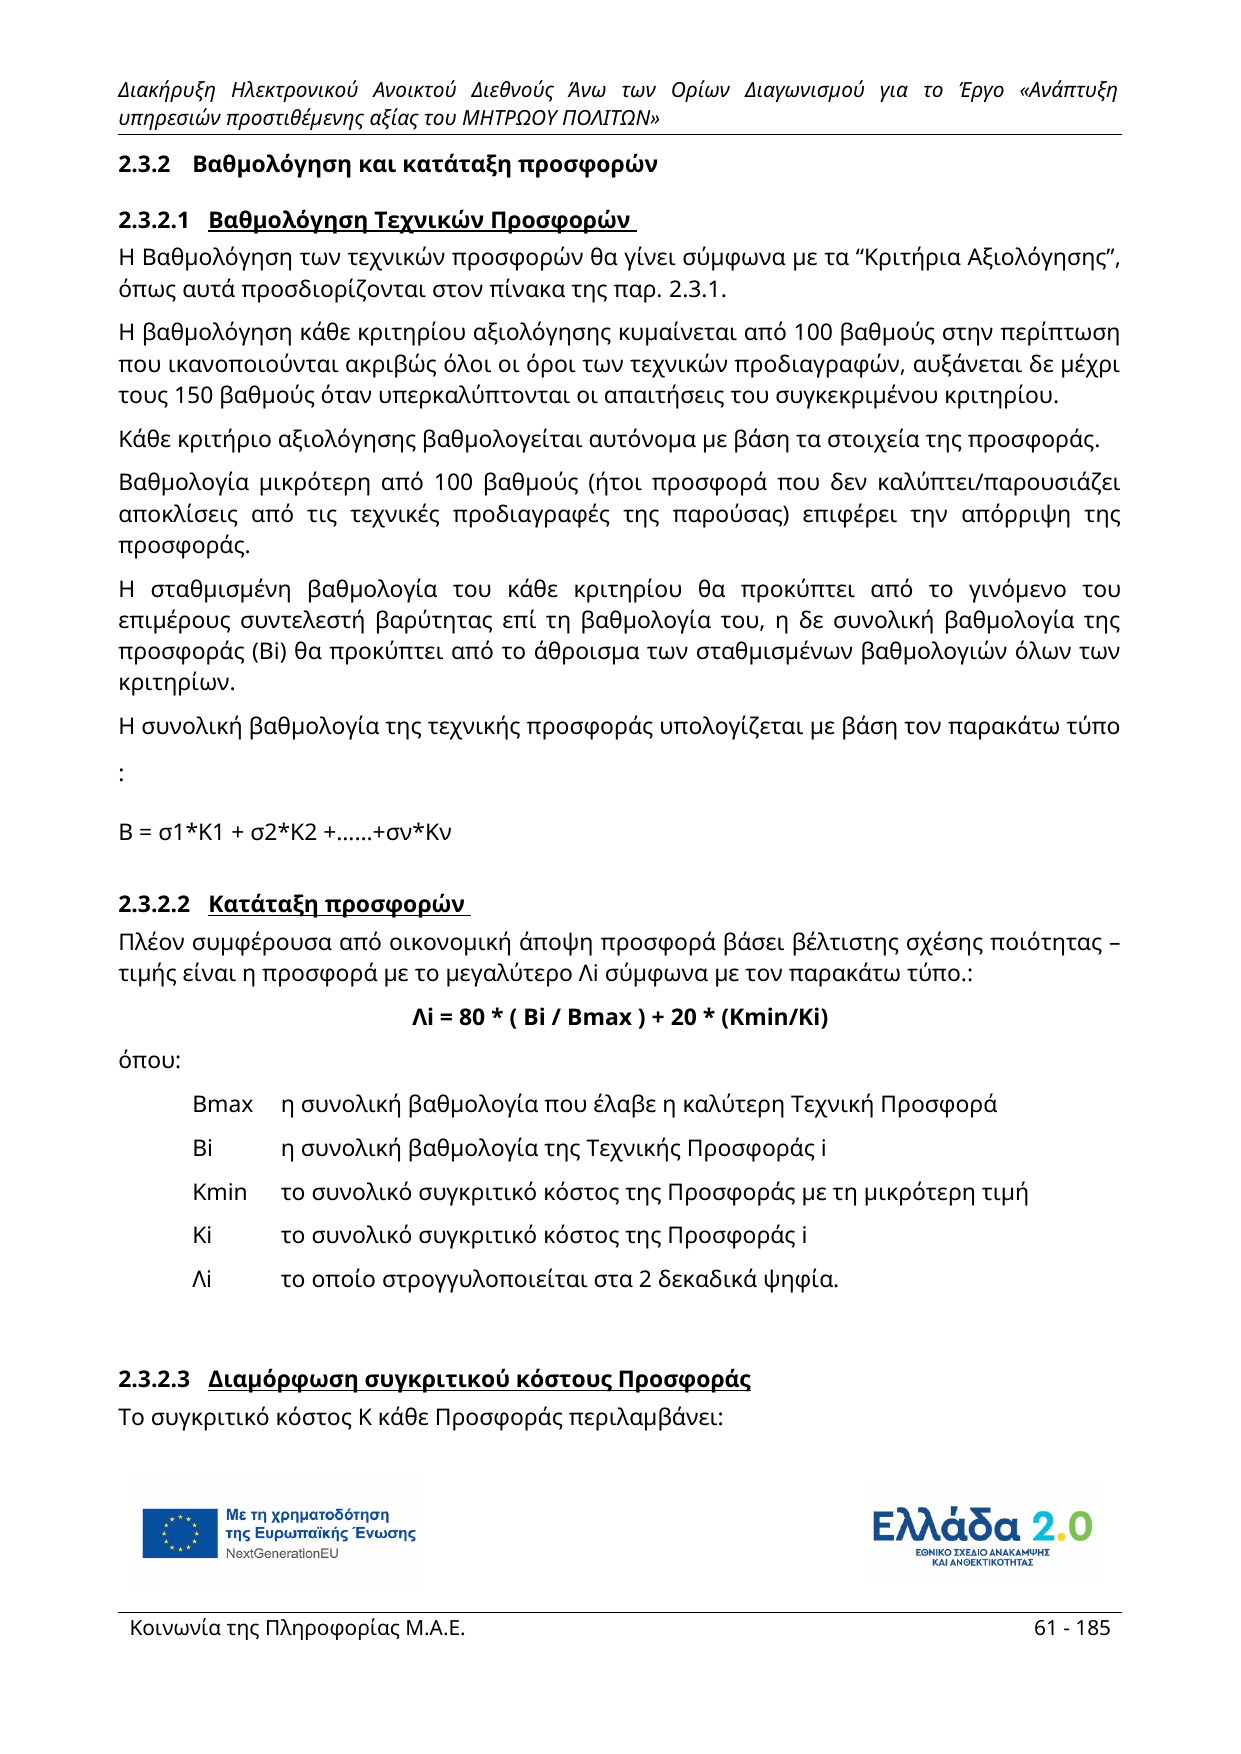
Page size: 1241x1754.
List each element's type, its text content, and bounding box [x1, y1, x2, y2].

text Κi το συνολικό συγκριτικό κόστος της Προσφοράς i [192, 1219, 1122, 1251]
picture [129, 1477, 422, 1587]
subtitle Βαθμολόγηση Τεχνικών Προσφορών [118, 204, 1122, 235]
text Το συγκριτικό κόστος Κ κάθε Προσφοράς περιλαμβάνει: [118, 1401, 1122, 1432]
text Λi το οποίο στρογγυλοποιείται στα 2 δεκαδικά ψηφία. [192, 1263, 1122, 1294]
text Βmax η συνολική βαθμολογία που έλαβε η καλύτερη Τεχνική Προσφορά [192, 1088, 1122, 1119]
text Η σταθμισμένη βαθμολογία του κάθε κριτηρίου θα προκύπτει από το γινόμενο του επιμέρους συντελεστή βαρύτητας επί τη βαθμολογία του, η δε συνολική βαθμολογία της προσφοράς (Βi) θα προκύπτει από το άθροισμα των σταθμισμένων βαθμολογιών όλων των κριτηρίων. [118, 572, 1122, 697]
text Kmin το συνολικό συγκριτικό κόστος της Προσφοράς με τη μικρότερη τιμή [192, 1176, 1122, 1207]
text Β = σ1*Κ1 + σ2*Κ2 +……+σν*Κν [118, 816, 1122, 847]
text Η συνολική βαθμολογία της τεχνικής προσφοράς υπολογίζεται με βάση τον παρακάτω τύπο : [118, 710, 1122, 788]
text Βi η συνολική βαθμολογία της Τεχνικής Προσφοράς i [192, 1132, 1122, 1163]
text Βαθμολογία μικρότερη από 100 βαθμούς (ήτοι προσφορά που δεν καλύπτει/παρουσιάζει αποκλίσεις από τις τεχνικές προδιαγραφές της παρούσας) επιφέρει την απόρριψη της προσφοράς. [118, 466, 1122, 560]
text Κάθε κριτήριο αξιολόγησης βαθμολογείται αυτόνομα με βάση τα στοιχεία της προσφοράς. [118, 422, 1122, 454]
text Πλέον συμφέρουσα από οικονομική άποψη προσφορά βάσει βέλτιστης σχέσης ποιότητας – τιμής είναι η προσφορά με το μεγαλύτερο Λi σύμφωνα με τον παρακάτω τύπο.: [118, 926, 1122, 988]
subtitle Διαμόρφωση συγκριτικού κόστους Προσφοράς [118, 1363, 1122, 1394]
text όπου: [118, 1044, 1122, 1076]
subtitle Κατάταξη προσφορών [118, 888, 1122, 919]
text Η Βαθμολόγηση των τεχνικών προσφορών θα γίνει σύμφωνα με τα “Κριτήρια Αξιολόγησης”, όπως αυτά προσδιορίζονται στον πίνακα της παρ. 2.3.1. [118, 241, 1122, 304]
subtitle Βαθμολόγηση και κατάταξη προσφορών [118, 147, 1122, 179]
text Η βαθμολόγηση κάθε κριτηρίου αξιολόγησης κυμαίνεται από 100 βαθμούς στην περίπτωση που ικανοποιούνται ακριβώς όλοι οι όροι των τεχνικών προδιαγραφών, αυξάνεται δε μέχρι τους 150 βαθμούς όταν υπερκαλύπτονται οι απαιτήσεις του συγκεκριμένου κριτηρίου. [118, 316, 1122, 410]
picture [869, 1481, 1101, 1583]
text Λi = 80 * ( Βi / Βmax ) + 20 * (Kmin/Ki) [118, 1001, 1122, 1032]
